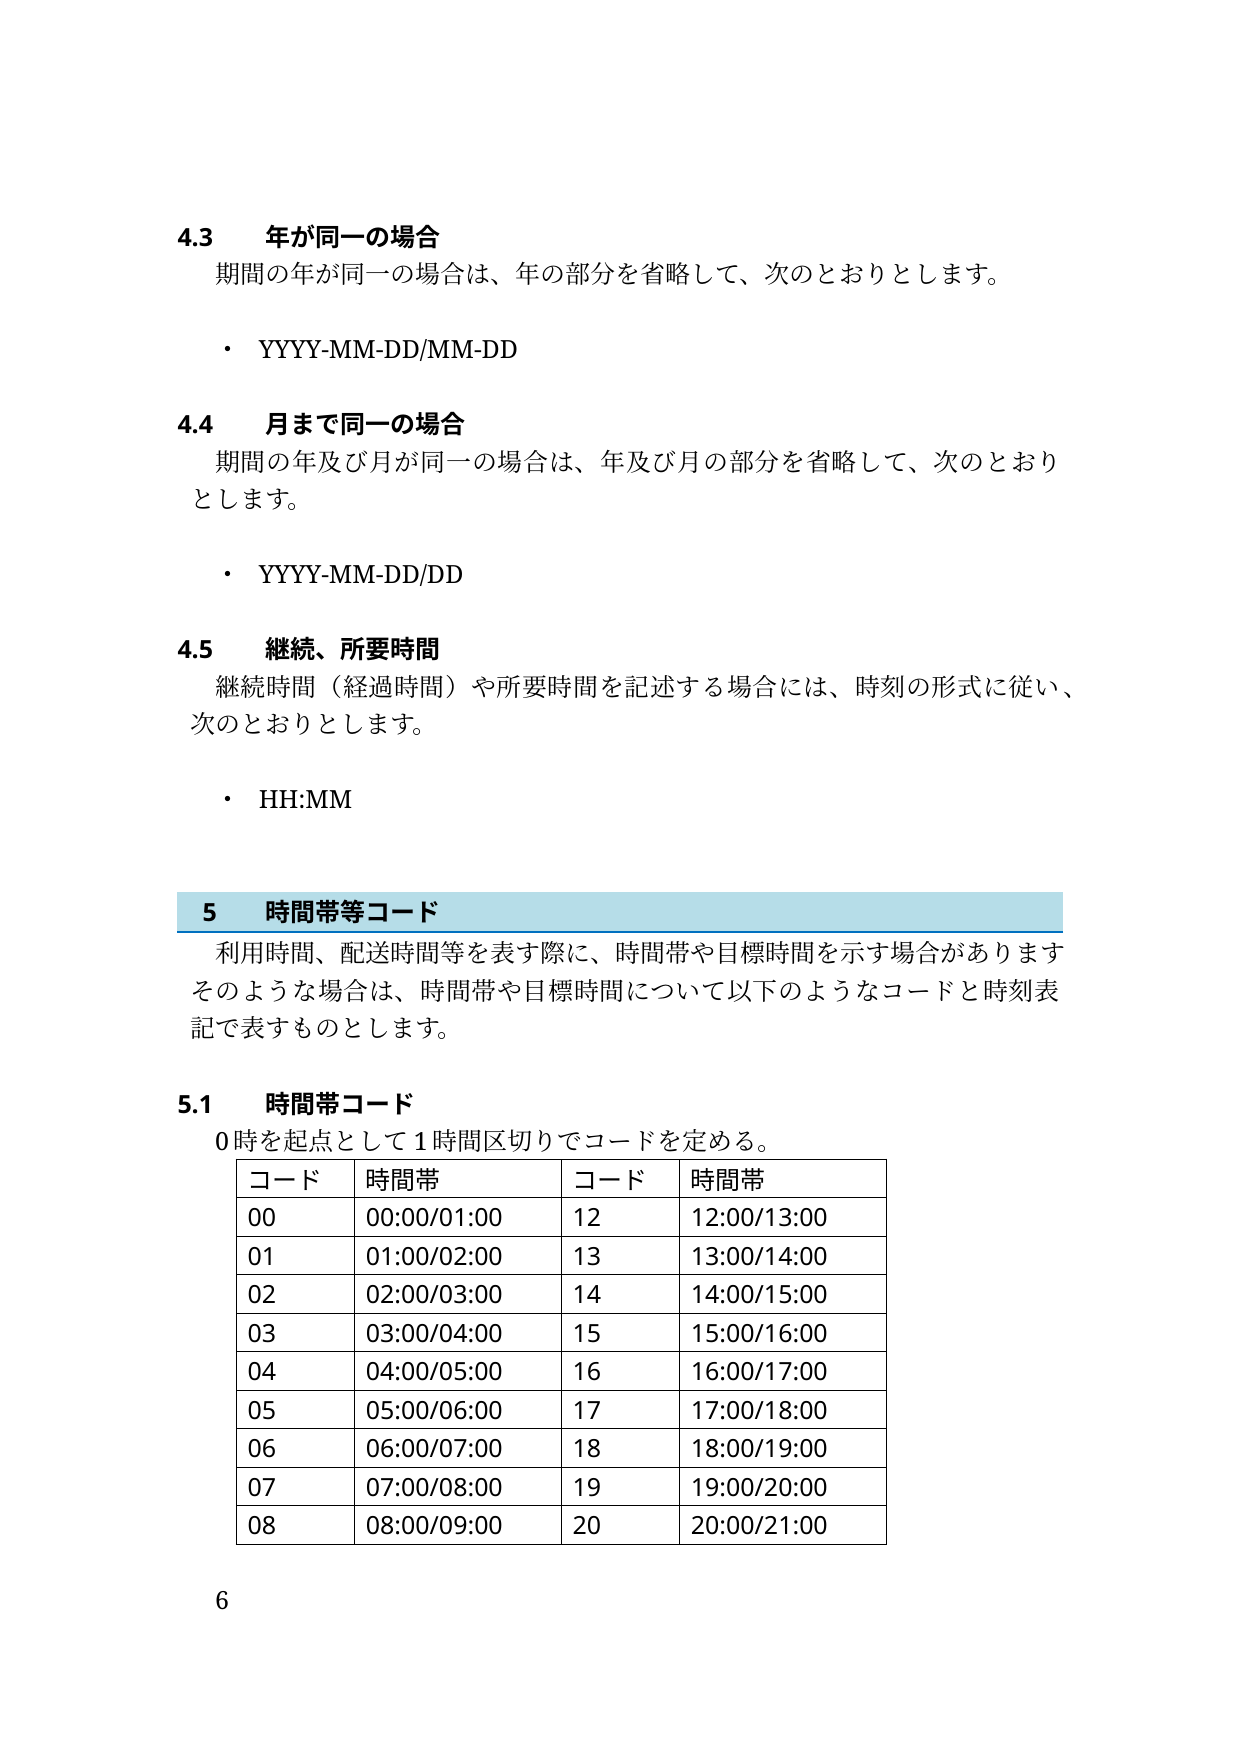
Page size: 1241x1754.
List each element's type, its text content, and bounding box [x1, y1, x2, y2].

table_cell 13:00/14:00 [680, 1237, 886, 1274]
table_cell 15 [562, 1314, 679, 1351]
table_cell 18 [562, 1429, 679, 1467]
table_cell 07:00/08:00 [355, 1468, 561, 1505]
table_header コード [237, 1160, 354, 1197]
list YYYY-MM-DD/DD [215, 554, 1063, 592]
table_cell 12:00/13:00 [680, 1198, 886, 1236]
table_cell 01:00/02:00 [355, 1237, 561, 1274]
table_cell 03 [237, 1314, 354, 1351]
table_cell 08:00/09:00 [355, 1506, 561, 1544]
table_cell 14:00/15:00 [680, 1275, 886, 1313]
table_cell 06:00/07:00 [355, 1429, 561, 1467]
table_cell 04:00/05:00 [355, 1352, 561, 1390]
table_cell 07 [237, 1468, 354, 1505]
table_cell 20:00/21:00 [680, 1506, 886, 1544]
table_cell 05 [237, 1391, 354, 1428]
table_cell 00:00/01:00 [355, 1198, 561, 1236]
table_cell 03:00/04:00 [355, 1314, 561, 1351]
list HH:MM [215, 779, 1063, 817]
text 利用時間、配送時間等を表す際に、時間帯や目標時間を示す場合があります。そのような場合は、時間帯や目標時間について以下のようなコードと時刻表記で表すものとします。 [190, 933, 1063, 1046]
table_cell 04 [237, 1352, 354, 1390]
text 継続時間（経過時間）や所要時間を記述する場合には、時刻の形式に従い、次のとおりとします。 [190, 667, 1063, 742]
table_cell 17:00/18:00 [680, 1391, 886, 1428]
table_cell 08 [237, 1506, 354, 1544]
table_cell 15:00/16:00 [680, 1314, 886, 1351]
table_header コード [562, 1160, 679, 1197]
table_cell 13 [562, 1237, 679, 1274]
table_cell 00 [237, 1198, 354, 1236]
table_cell 06 [237, 1429, 354, 1467]
subtitle 継続、所要時間 [177, 629, 1063, 667]
table_cell 19 [562, 1468, 679, 1505]
table_cell 02 [237, 1275, 354, 1313]
table_cell 16:00/17:00 [680, 1352, 886, 1390]
table_cell 01 [237, 1237, 354, 1274]
subtitle 時間帯等コード [177, 892, 1063, 931]
table_cell 14 [562, 1275, 679, 1313]
subtitle 年が同一の場合 [177, 217, 1063, 254]
table_cell 02:00/03:00 [355, 1275, 561, 1313]
table_cell 19:00/20:00 [680, 1468, 886, 1505]
table_cell 17 [562, 1391, 679, 1428]
table_cell 18:00/19:00 [680, 1429, 886, 1467]
text 0時を起点として1時間区切りでコードを定める。 [190, 1121, 1063, 1158]
table_header 時間帯 [680, 1160, 886, 1197]
table_cell 16 [562, 1352, 679, 1390]
list YYYY-MM-DD/MM-DD [215, 329, 1063, 367]
text 期間の年及び月が同一の場合は、年及び月の部分を省略して、次のとおりとします。 [190, 442, 1063, 517]
table_cell 12 [562, 1198, 679, 1236]
subtitle 時間帯コード [177, 1083, 1063, 1121]
text 期間の年が同一の場合は、年の部分を省略して、次のとおりとします。 [190, 254, 1063, 292]
table_header 時間帯 [355, 1160, 561, 1197]
table_cell 20 [562, 1506, 679, 1544]
subtitle 月まで同一の場合 [177, 404, 1063, 442]
table_cell 05:00/06:00 [355, 1391, 561, 1428]
